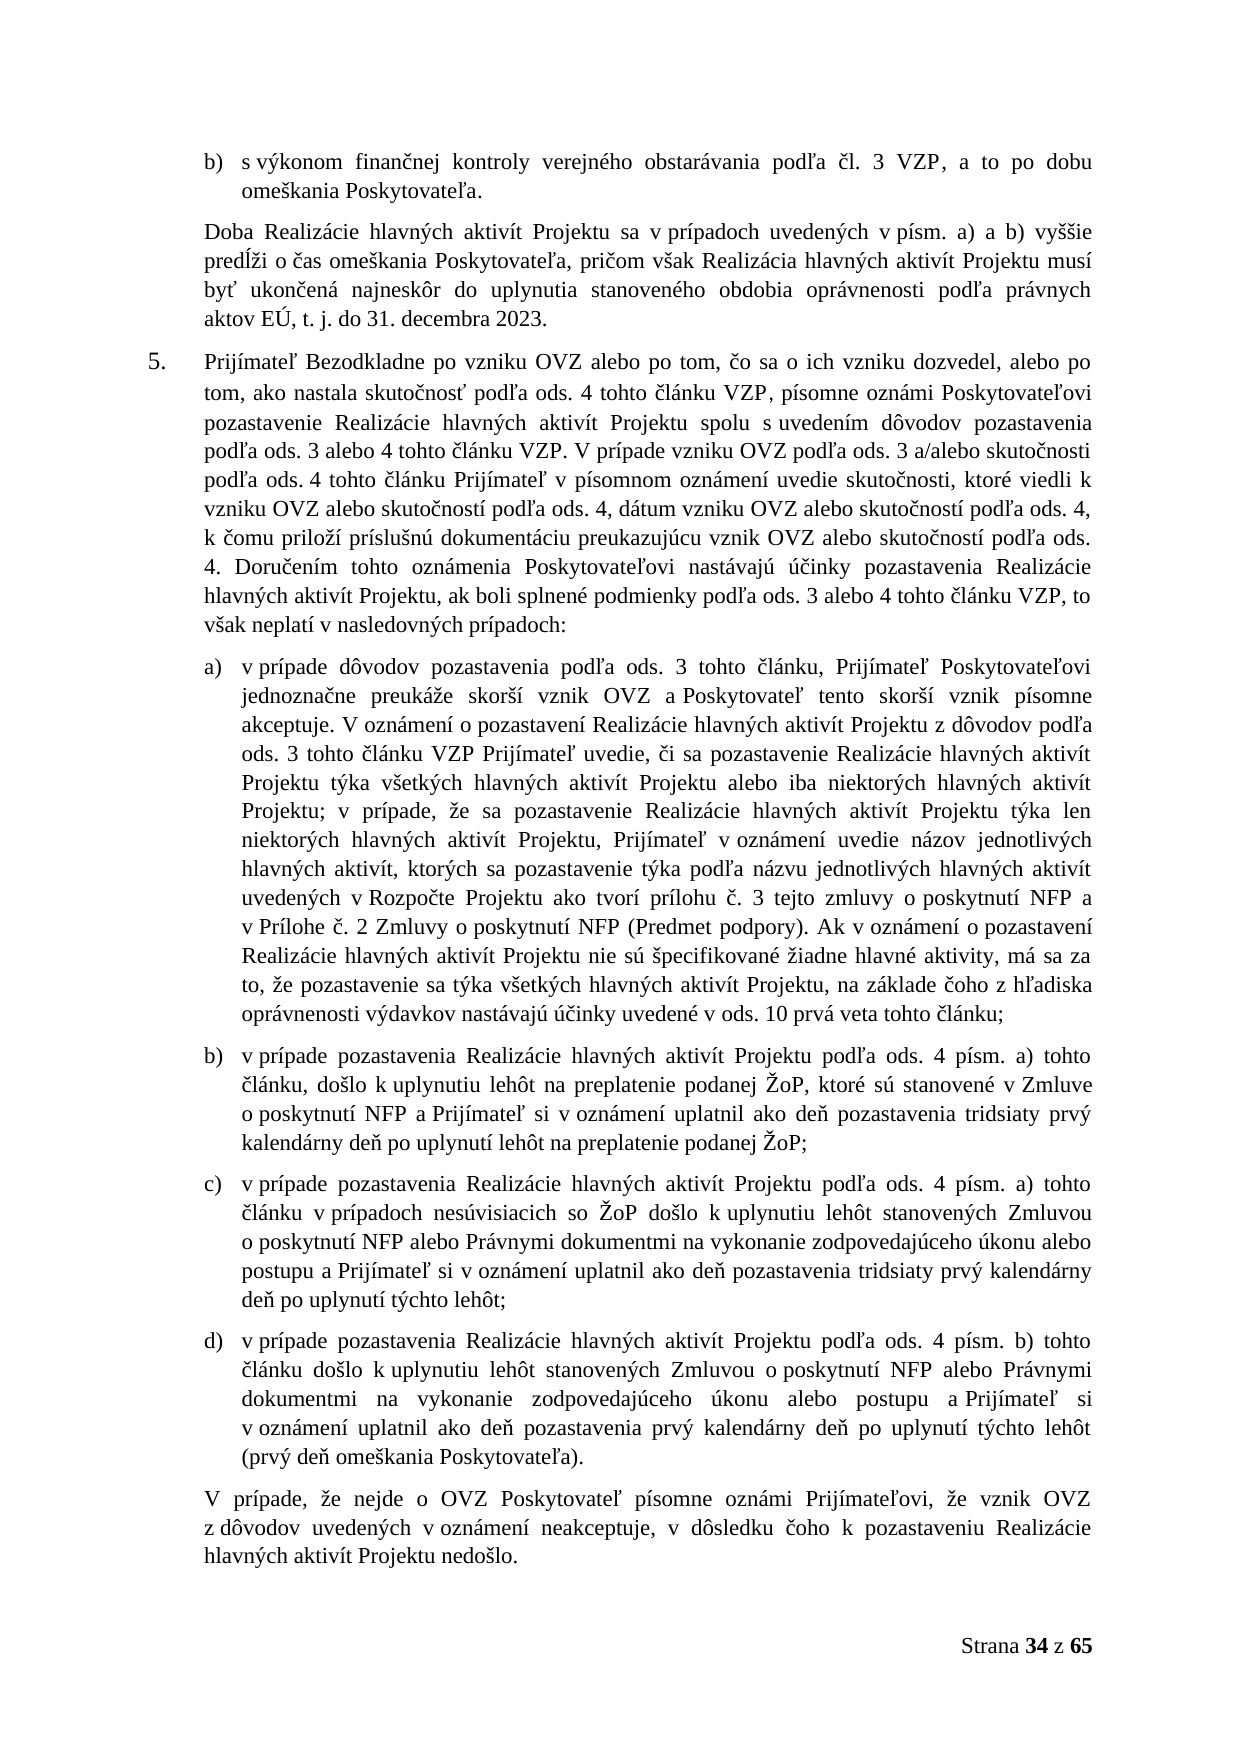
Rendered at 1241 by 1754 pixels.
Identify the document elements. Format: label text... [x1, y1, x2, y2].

list s výkonom finančnej kontroly verejného obstarávania podľa čl. 3 VZP, a to po dobu omeškania Poskytovateľa. [204, 148, 1092, 203]
list Prijímateľ Bezodkladne po vzniku OVZ alebo po tom, čo sa o ich vzniku dozvedel, alebo po tom, ako nastala skutočnosť podľa ods. 4 tohto článku VZP, písomne oznámi Poskytovateľovi pozastavenie Realizácie hlavných aktivít Projektu spolu s uvedením dôvodov pozastavenia podľa ods. 3 alebo 4 tohto článku VZP. V prípade vzniku OVZ podľa ods. 3 a/alebo skutočnosti podľa ods. 4 tohto článku Prijímateľ v písomnom oznámení uvedie skutočnosti, ktoré viedli k vzniku OVZ alebo skutočností podľa ods. 4, dátum vzniku OVZ alebo skutočností podľa ods. 4, k čomu priloží príslušnú dokumentáciu preukazujúcu vznik OVZ alebo skutočností podľa ods. 4. Doručením tohto oznámenia Poskytovateľovi nastávajú účinky pozastavenia Realizácie hlavných aktivít Projektu, ak boli splnené podmienky podľa ods. 3 alebo 4 tohto článku VZP, to však neplatí v nasledovných prípadoch: [148, 346, 1092, 638]
list v prípade dôvodov pozastavenia podľa ods. 3 tohto článku, Prijímateľ Poskytovateľovi jednoznačne preukáže skorší vznik OVZ a Poskytovateľ tento skorší vznik písomne akceptuje. V oznámení o pozastavení Realizácie hlavných aktivít Projektu z dôvodov podľa ods. 3 tohto článku VZP Prijímateľ uvedie, či sa pozastavenie Realizácie hlavných aktivít Projektu týka všetkých hlavných aktivít Projektu alebo iba niektorých hlavných aktivít Projektu; v prípade, že sa pozastavenie Realizácie hlavných aktivít Projektu týka len niektorých hlavných aktivít Projektu, Prijímateľ v oznámení uvedie názov jednotlivých hlavných aktivít, ktorých sa pozastavenie týka podľa názvu jednotlivých hlavných aktivít uvedených v Rozpočte Projektu ako tvorí prílohu č. 3 tejto zmluvy o poskytnutí NFP a v Prílohe č. 2 Zmluvy o poskytnutí NFP (Predmet podpory). Ak v oznámení o pozastavení Realizácie hlavných aktivít Projektu nie sú špecifikované žiadne hlavné aktivity, má sa za to, že pozastavenie sa týka všetkých hlavných aktivít Projektu, na základe čoho z hľadiska oprávnenosti výdavkov nastávajú účinky uvedené v ods. 10 prvá veta tohto článku; [204, 653, 1092, 1027]
text V prípade, že nejde o OVZ Poskytovateľ písomne oznámi Prijímateľovi, že vznik OVZ z dôvodov uvedených v oznámení neakceptuje, v dôsledku čoho k pozastaveniu Realizácie hlavných aktivít Projektu nedošlo. [204, 1484, 1092, 1569]
list v prípade pozastavenia Realizácie hlavných aktivít Projektu podľa ods. 4 písm. b) tohto článku došlo k uplynutiu lehôt stanovených Zmluvou o poskytnutí NFP alebo Právnymi dokumentmi na vykonanie zodpovedajúceho úkonu alebo postupu a Prijímateľ si v oznámení uplatnil ako deň pozastavenia prvý kalendárny deň po uplynutí týchto lehôt (prvý deň omeškania Poskytovateľa). [204, 1327, 1092, 1469]
list v prípade pozastavenia Realizácie hlavných aktivít Projektu podľa ods. 4 písm. a) tohto článku, došlo k uplynutiu lehôt na preplatenie podanej ŽoP, ktoré sú stanovené v Zmluve o poskytnutí NFP a Prijímateľ si v oznámení uplatnil ako deň pozastavenia tridsiaty prvý kalendárny deň po uplynutí lehôt na preplatenie podanej ŽoP; [204, 1042, 1092, 1155]
list v prípade pozastavenia Realizácie hlavných aktivít Projektu podľa ods. 4 písm. a) tohto článku v prípadoch nesúvisiacich so ŽoP došlo k uplynutiu lehôt stanovených Zmluvou o poskytnutí NFP alebo Právnymi dokumentmi na vykonanie zodpovedajúceho úkonu alebo postupu a Prijímateľ si v oznámení uplatnil ako deň pozastavenia tridsiaty prvý kalendárny deň po uplynutí týchto lehôt; [204, 1170, 1092, 1312]
text Doba Realizácie hlavných aktivít Projektu sa v prípadoch uvedených v písm. a) a b) vyššie predĺži o čas omeškania Poskytovateľa, pričom však Realizácia hlavných aktivít Projektu musí byť ukončená najneskôr do uplynutia stanoveného obdobia oprávnenosti podľa právnych aktov EÚ, t. j. do 31. decembra 2023. [204, 218, 1092, 331]
